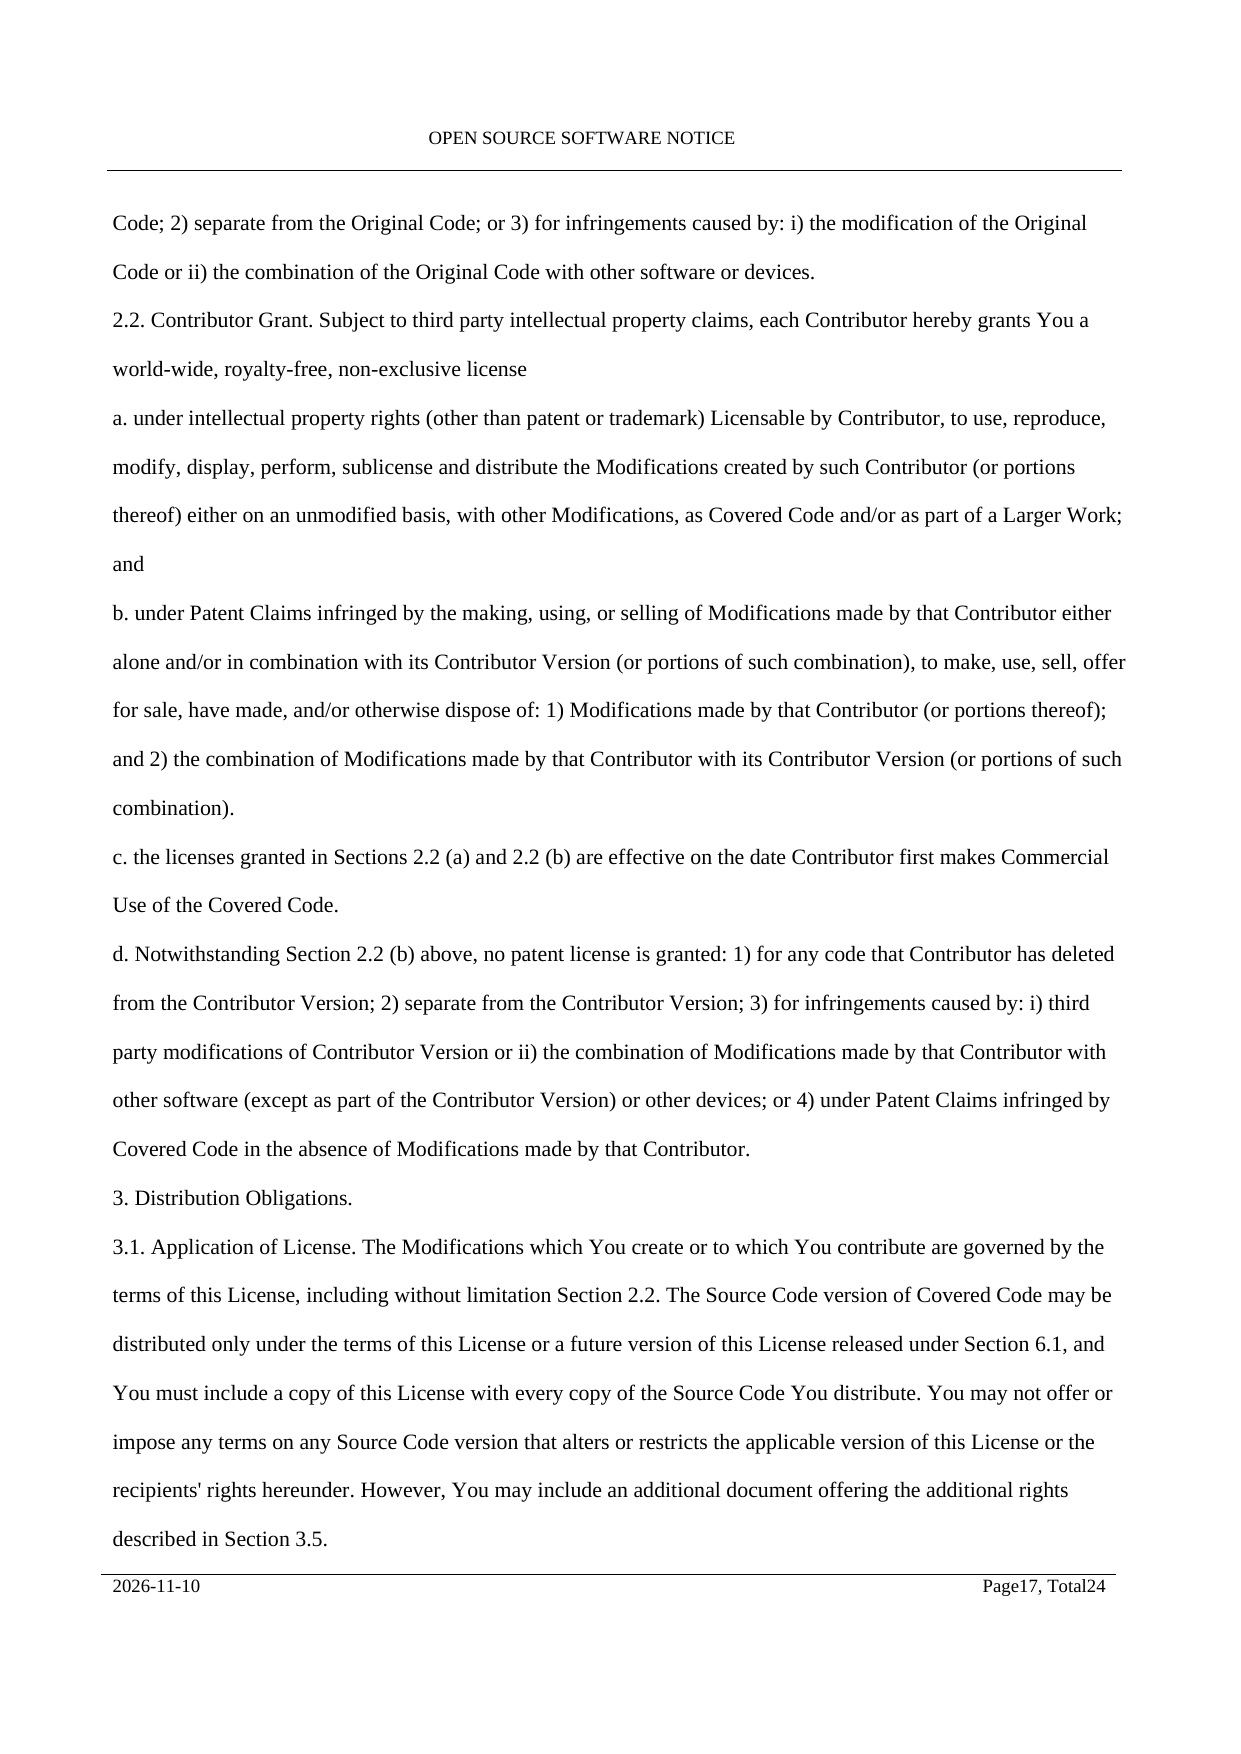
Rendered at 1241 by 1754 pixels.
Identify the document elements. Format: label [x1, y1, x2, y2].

text [112, 206, 1128, 1555]
